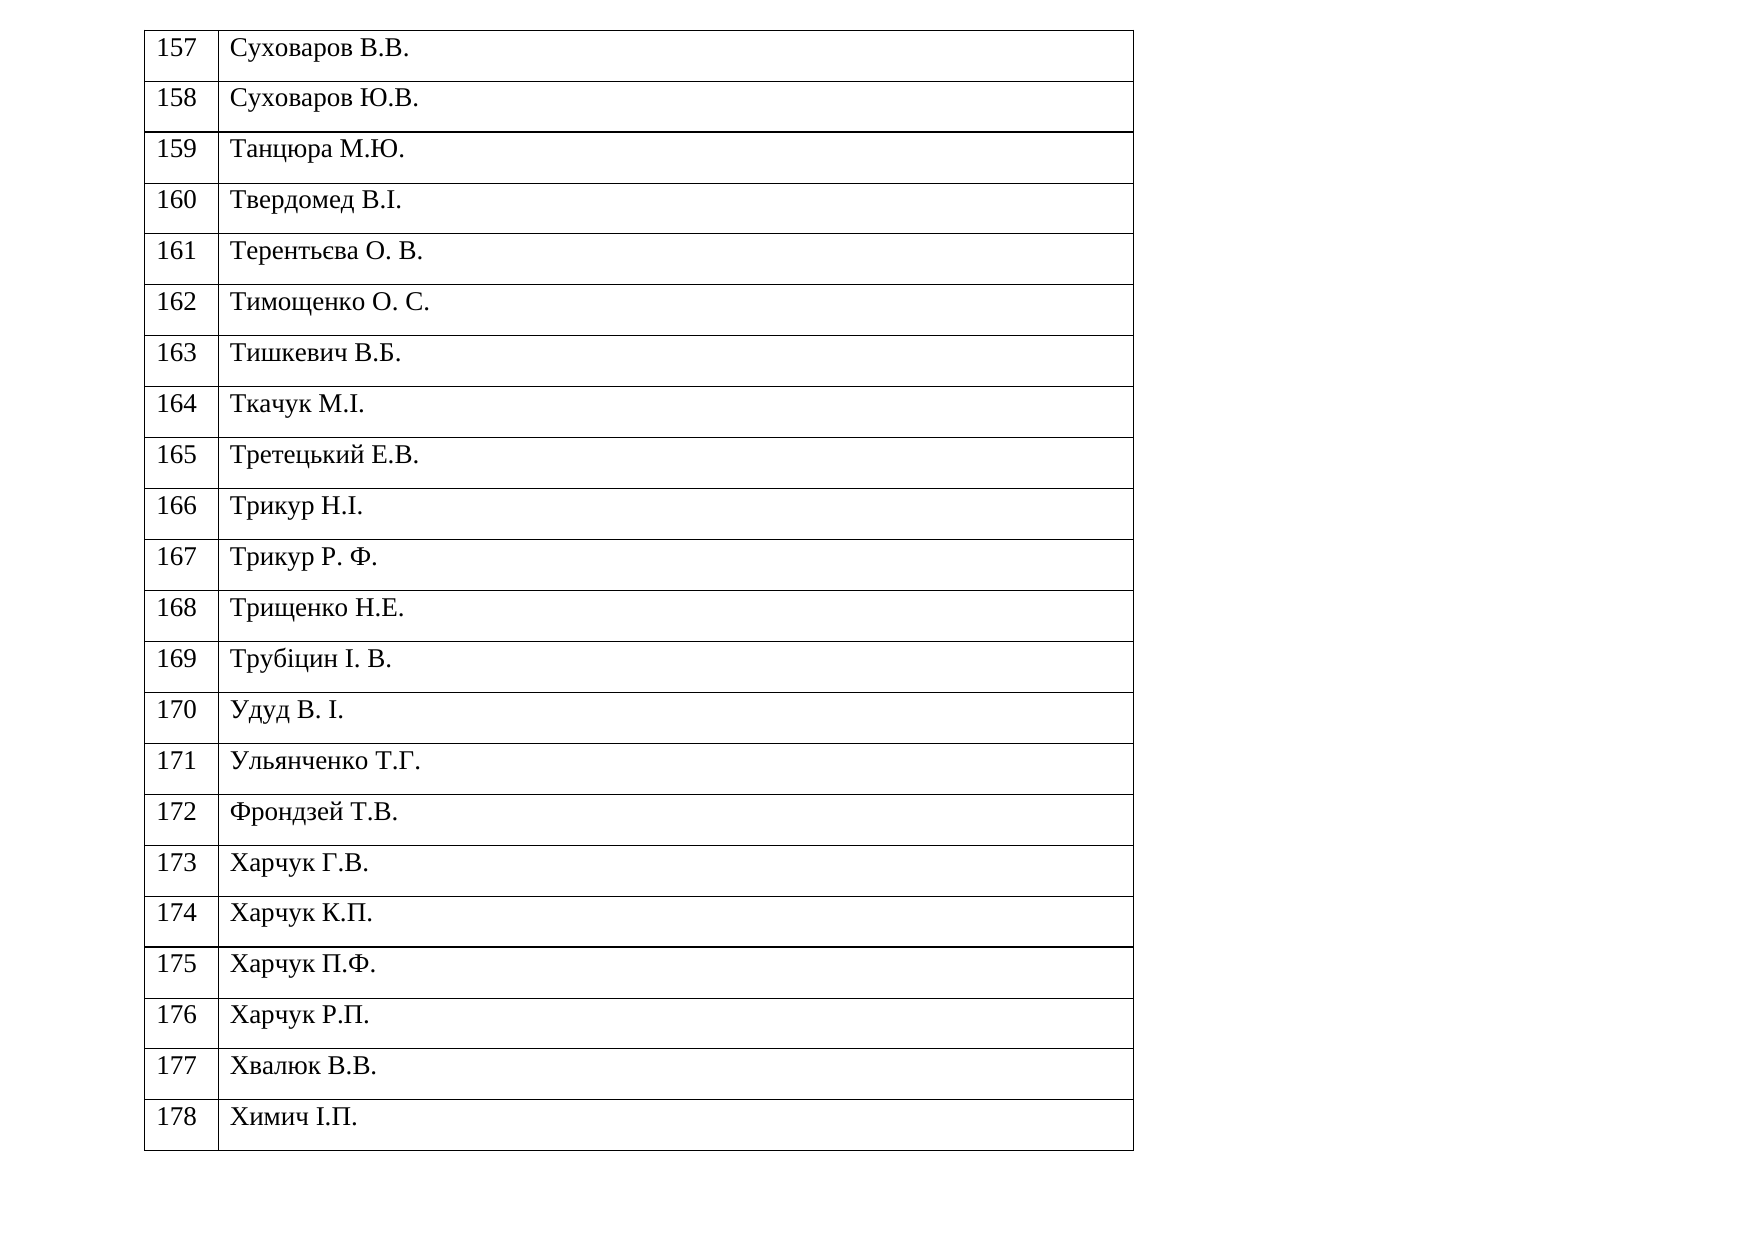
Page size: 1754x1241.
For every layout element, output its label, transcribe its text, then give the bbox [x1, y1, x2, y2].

table_cell 160 [145, 184, 218, 233]
table_cell Харчук Р.П. [219, 999, 1133, 1048]
table_cell 168 [145, 591, 218, 641]
table_cell 173 [145, 846, 218, 896]
table_cell 176 [145, 999, 218, 1048]
table_cell 158 [145, 82, 218, 131]
table_cell 172 [145, 795, 218, 844]
table_cell Харчук К.П. [219, 897, 1133, 946]
table_cell Химич І.П. [219, 1100, 1133, 1150]
table_cell 171 [145, 744, 218, 794]
table_cell 174 [145, 897, 218, 946]
table_cell Терентьєва О. В. [219, 234, 1133, 284]
table_cell Третецький Е.В. [219, 438, 1133, 488]
table_cell 178 [145, 1100, 218, 1150]
table_cell Трикур Н.І. [219, 489, 1133, 539]
table_cell 177 [145, 1049, 218, 1099]
table_cell Хвалюк В.В. [219, 1049, 1133, 1099]
table_cell 161 [145, 234, 218, 284]
table_cell Харчук П.Ф. [219, 948, 1133, 997]
table_cell 159 [145, 133, 218, 182]
table_cell Тимощенко О. С. [219, 285, 1133, 335]
table_cell 163 [145, 336, 218, 386]
table_cell Танцюра М.Ю. [219, 133, 1133, 182]
table_cell Ткачук М.І. [219, 387, 1133, 437]
table_cell 167 [145, 540, 218, 590]
table_cell 164 [145, 387, 218, 437]
table_cell Трубіцин І. В. [219, 642, 1133, 692]
table_cell Ульянченко Т.Г. [219, 744, 1133, 794]
table_cell Суховаров В.В. [219, 31, 1133, 81]
table_cell 175 [145, 948, 218, 997]
table_cell 166 [145, 489, 218, 539]
table_cell 162 [145, 285, 218, 335]
table_cell Тишкевич В.Б. [219, 336, 1133, 386]
table_cell Трикур Р. Ф. [219, 540, 1133, 590]
table_cell Харчук Г.В. [219, 846, 1133, 896]
table_cell Удуд В. І. [219, 693, 1133, 743]
table_cell 157 [145, 31, 218, 81]
table_cell Суховаров Ю.В. [219, 82, 1133, 131]
table_cell Фрондзей Т.В. [219, 795, 1133, 844]
table_cell 165 [145, 438, 218, 488]
table_cell 170 [145, 693, 218, 743]
table_cell Трищенко Н.Е. [219, 591, 1133, 641]
table_cell Твердомед В.І. [219, 184, 1133, 233]
table_cell 169 [145, 642, 218, 692]
